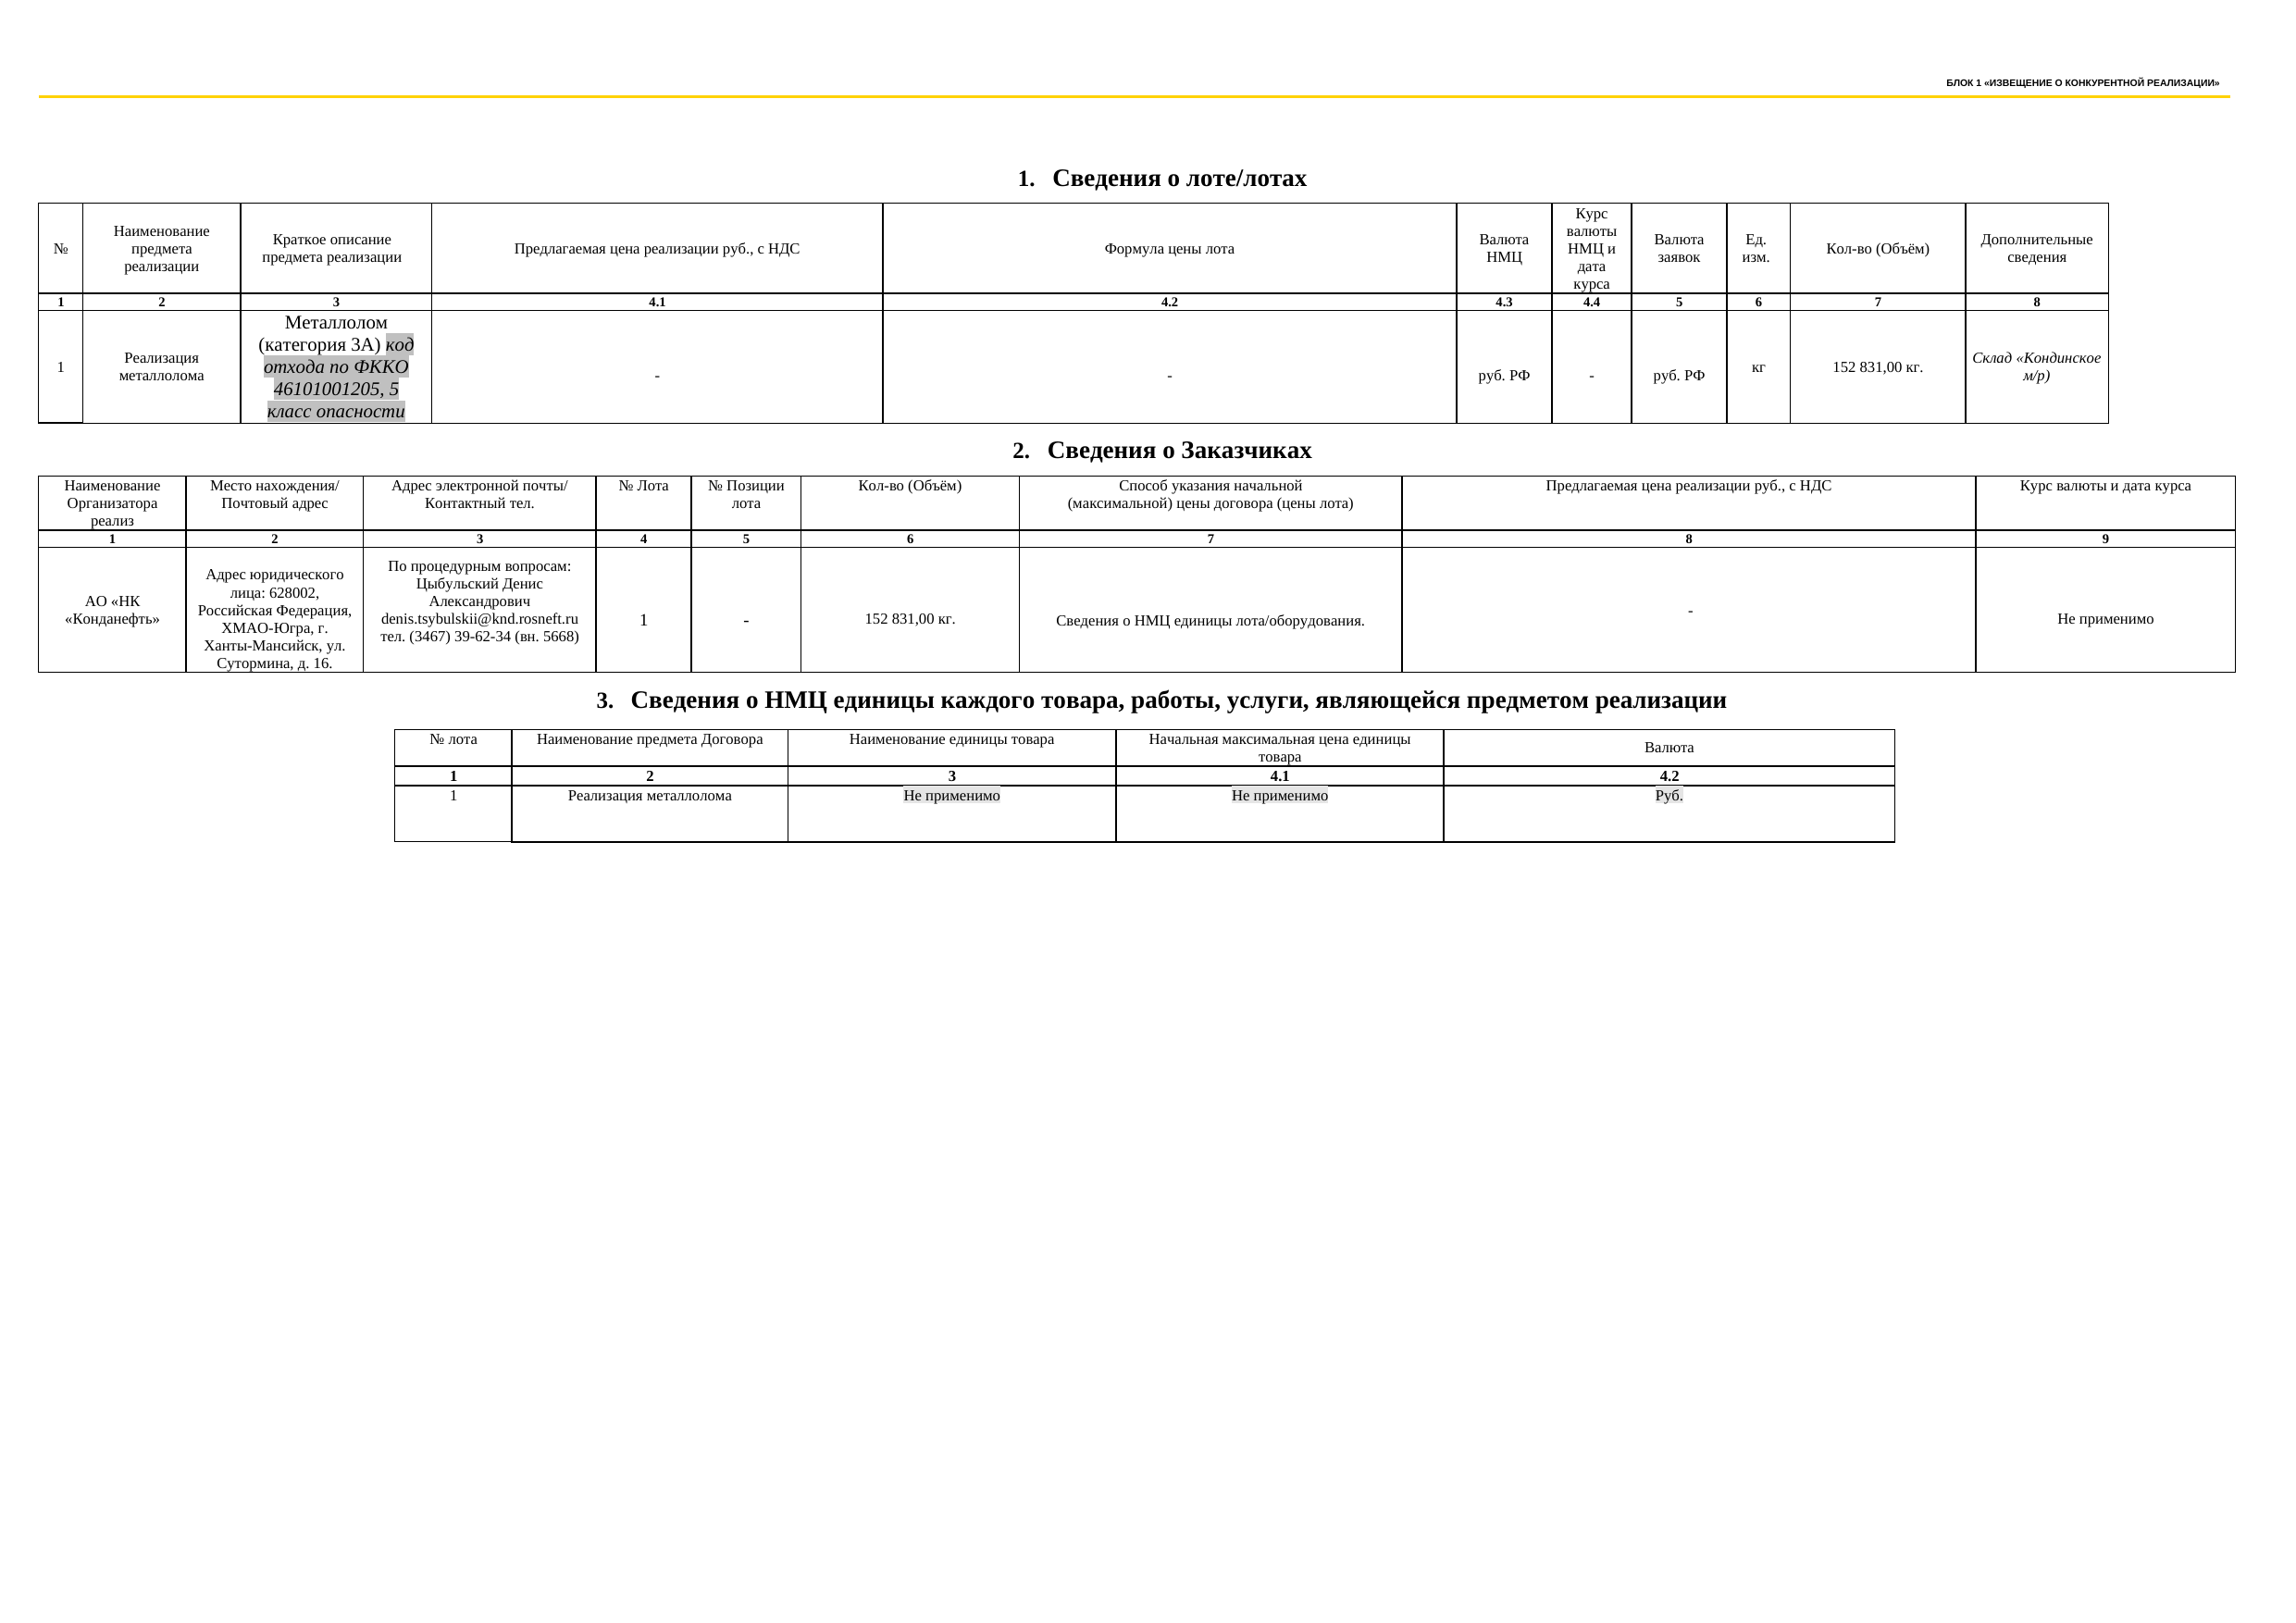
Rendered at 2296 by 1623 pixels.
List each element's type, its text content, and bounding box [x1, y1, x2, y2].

table_cell 3 [242, 294, 431, 309]
table_cell 4.1 [1117, 767, 1443, 785]
table_header Валюта НМЦ [1458, 204, 1551, 292]
table_cell кг [1728, 311, 1790, 422]
table_header Краткое описание предмета реализации [242, 204, 431, 292]
table_header Способ указания начальной (максимальной) цены договора (цены лота) [1020, 477, 1401, 529]
list Сведения о лоте/лотах [84, 163, 2240, 192]
list Сведения о Заказчиках [84, 436, 2240, 465]
table_header № [39, 204, 82, 292]
table_cell 7 [1791, 294, 1965, 309]
table_cell 5 [692, 531, 800, 547]
table_cell Не применимо [1977, 548, 2235, 672]
table_cell 2 [83, 294, 240, 309]
table_header Наименование предмета Договора [513, 730, 788, 765]
table_cell - [692, 548, 800, 672]
table_cell 1 [39, 294, 82, 309]
table_cell Не применимо [1117, 787, 1443, 841]
table_header Ед. изм. [1728, 204, 1790, 292]
table_cell 9 [1977, 531, 2235, 547]
table_cell Реализация металлолома [83, 311, 240, 422]
table_header Валюта [1445, 730, 1894, 765]
table_header Начальная максимальная цена единицы товара [1117, 730, 1443, 765]
table_cell 6 [801, 531, 1019, 547]
table_header Наименование предмета реализации [83, 204, 240, 292]
table_cell Сведения о НМЦ единицы лота/оборудования. [1020, 548, 1401, 672]
table_cell 6 [1728, 294, 1790, 309]
table_cell Реализация металлолома [513, 787, 788, 841]
table_header № Лота [597, 477, 690, 529]
table_cell 1 [39, 531, 185, 547]
table_header Дополнительные сведения [1967, 204, 2108, 292]
table_cell 4.4 [1553, 294, 1631, 309]
table_cell 152 831,00 кг. [1791, 311, 1965, 422]
table_cell - [1403, 548, 1975, 672]
table_header Наименование единицы товара [788, 730, 1115, 765]
table_cell 8 [1967, 294, 2108, 309]
table_cell 1 [395, 787, 511, 841]
table_cell Не применимо [788, 787, 1115, 841]
table_header Кол-во (Объём) [1791, 204, 1965, 292]
table_cell 1 [597, 548, 690, 672]
table_cell 5 [1632, 294, 1726, 309]
table_cell 1 [395, 767, 511, 785]
list Сведения о НМЦ единицы каждого товара, работы, услуги, являющейся предметом реализации [83, 685, 2240, 713]
table_cell 4.2 [1445, 767, 1894, 785]
table_cell 4 [597, 531, 690, 547]
table_cell 4.2 [884, 294, 1456, 309]
table_cell руб. РФ [1458, 311, 1551, 422]
table_header Формула цены лота [884, 204, 1456, 292]
table_cell 2 [187, 531, 363, 547]
table_cell 3 [364, 531, 595, 547]
table_header Кол-во (Объём) [801, 477, 1019, 529]
table_cell По процедурным вопросам: Цыбульский Денис Александрович denis.tsybulskii@knd.rosneft.ru тел. (3467) 39-62-34 (вн. 5668) [364, 548, 595, 672]
table_cell 4.3 [1458, 294, 1551, 309]
table_header Адрес электронной почты/ Контактный тел. [364, 477, 595, 529]
table_cell Адрес юридического лица: 628002, Российская Федерация, ХМАО-Югра, г. Ханты-Мансийск, ул. Сутормина, д. 16. [187, 548, 363, 672]
table_cell 8 [1403, 531, 1975, 547]
table_header Место нахождения/ Почтовый адрес [187, 477, 363, 529]
table_cell 1 [39, 311, 82, 422]
table_cell Руб. [1445, 787, 1894, 841]
table_cell - [432, 311, 882, 422]
table_header Валюта заявок [1632, 204, 1726, 292]
table_cell 7 [1020, 531, 1401, 547]
table_cell руб. РФ [1632, 311, 1726, 422]
table_cell АО «НК «Конданефть» [39, 548, 185, 672]
table_header Курс валюты НМЦ и дата курса [1553, 204, 1631, 292]
table_cell Металлолом (категория 3А) код отхода по ФККО 46101001205, 5 класс опасности [242, 311, 431, 422]
table_header Наименование Организатора реализ [39, 477, 185, 529]
table_cell - [1553, 311, 1631, 422]
table_cell - [884, 311, 1456, 422]
table_cell 3 [788, 767, 1115, 785]
table_cell 4.1 [432, 294, 882, 309]
table_cell 2 [513, 767, 788, 785]
table_header № лота [395, 730, 511, 765]
table_cell Склад «Кондинское м/р) [1967, 311, 2108, 422]
table_header Курс валюты и дата курса [1977, 477, 2235, 529]
table_header Предлагаемая цена реализации руб., с НДС [1403, 477, 1975, 529]
table_cell 152 831,00 кг. [801, 548, 1019, 672]
table_header Предлагаемая цена реализации руб., с НДС [432, 204, 882, 292]
table_header № Позиции лота [692, 477, 800, 529]
